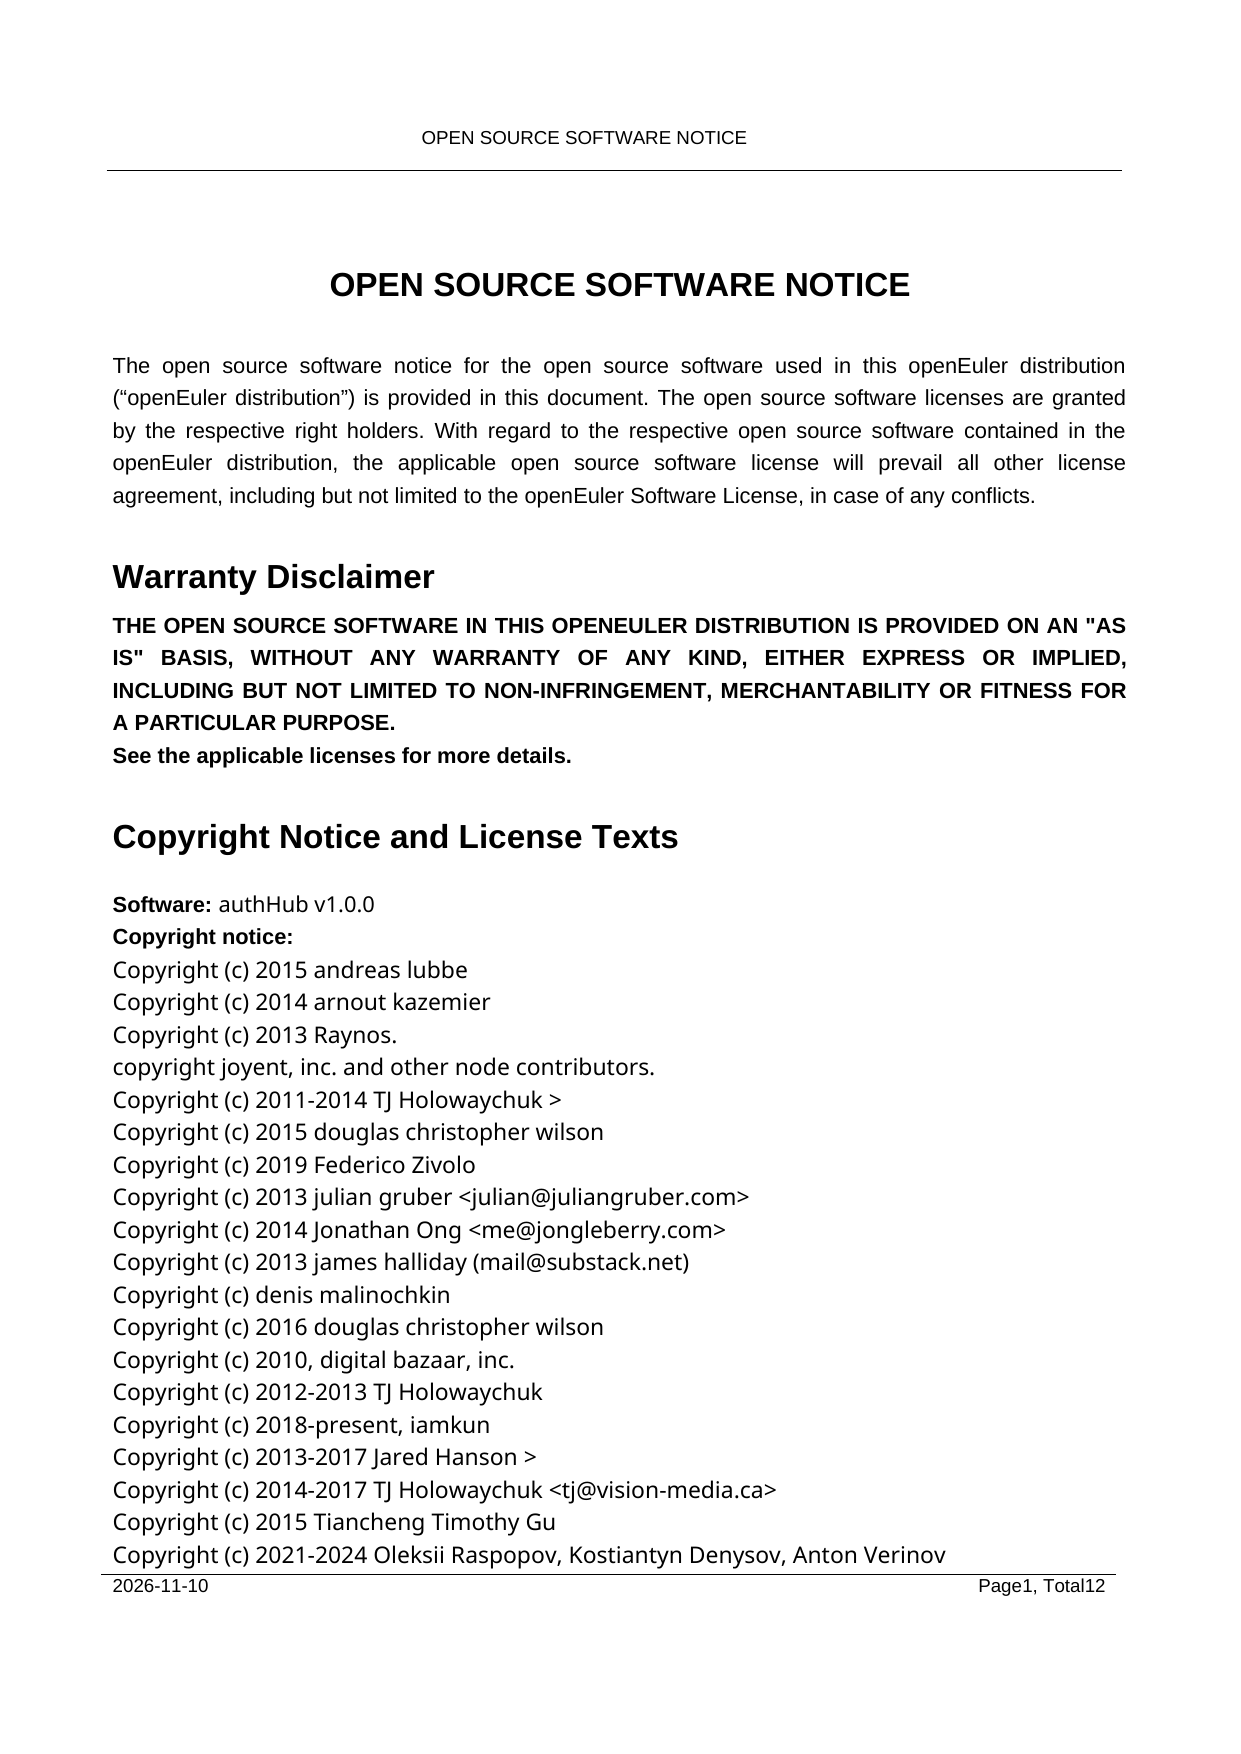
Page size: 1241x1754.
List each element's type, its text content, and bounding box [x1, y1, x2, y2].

text The open source software notice for the open source software used in this openEuler distribution (“openEuler distribution”) is provided in this document. The open source software licenses are granted by the respective right holders. With regard to the respective open source software contained in the openEuler distribution, the applicable open source software license will prevail all other license agreement, including but not limited to the openEuler Software License, in case of any conflicts. [112, 349, 1128, 511]
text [112, 953, 1128, 1571]
text Copyright notice: [112, 921, 1128, 953]
text Software: authHub v1.0.0 [112, 888, 1128, 921]
text THE OPEN SOURCE SOFTWARE IN THIS OPENEULER DISTRIBUTION IS PROVIDED ON AN "AS IS" BASIS, WITHOUT ANY WARRANTY OF ANY KIND, EITHER EXPRESS OR IMPLIED, INCLUDING BUT NOT LIMITED TO NON-INFRINGEMENT, MERCHANTABILITY OR FITNESS FOR A PARTICULAR PURPOSE. See the applicable licenses for more details. [112, 609, 1128, 771]
text Warranty Disclaimer [112, 544, 1128, 609]
text Copyright Notice and License Texts [112, 804, 1128, 869]
text OPEN SOURCE SOFTWARE NOTICE [112, 251, 1128, 316]
